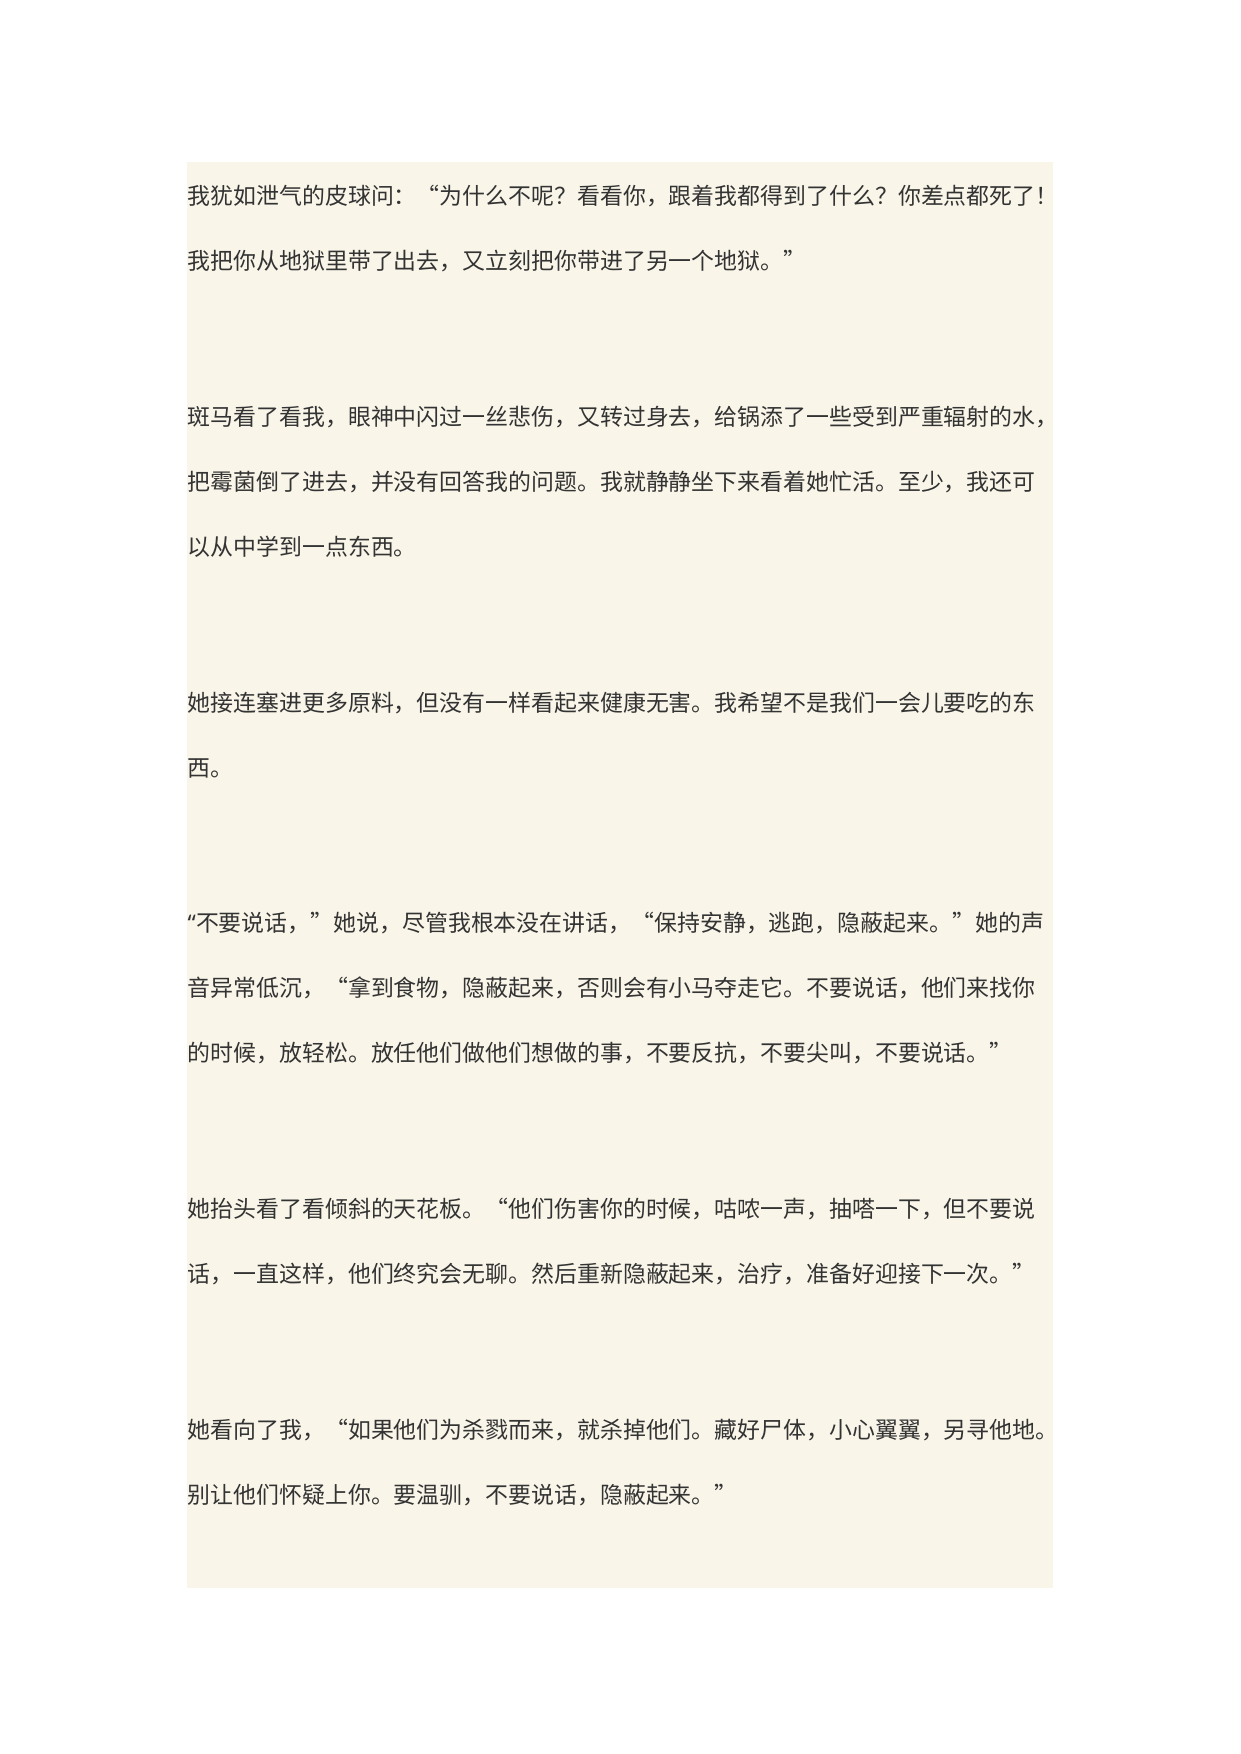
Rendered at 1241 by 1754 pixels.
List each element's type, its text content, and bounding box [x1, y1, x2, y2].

text 她接连塞进更多原料，但没有一样看起来健康无害。我希望不是我们一会儿要吃的东西。 [187, 669, 1053, 799]
text 她看向了我，“如果他们为杀戮而来，就杀掉他们。藏好尸体，小心翼翼，另寻他地。别让他们怀疑上你。要温驯，不要说话，隐蔽起来。” [187, 1396, 1053, 1526]
text 斑马看了看我，眼神中闪过一丝悲伤，又转过身去，给锅添了一些受到严重辐射的水，把霉菌倒了进去，并没有回答我的问题。我就静静坐下来看着她忙活。至少，我还可以从中学到一点东西。 [187, 383, 1053, 578]
text 她抬头看了看倾斜的天花板。“他们伤害你的时候，咕哝一声，抽嗒一下，但不要说话，一直这样，他们终究会无聊。然后重新隐蔽起来，治疗，准备好迎接下一次。” [187, 1175, 1053, 1305]
text “不要说话，”她说，尽管我根本没在讲话，“保持安静，逃跑，隐蔽起来。”她的声音异常低沉，“拿到食物，隐蔽起来，否则会有小马夺走它。不要说话，他们来找你的时候，放轻松。放任他们做他们想做的事，不要反抗，不要尖叫，不要说话。” [187, 889, 1053, 1084]
text 我犹如泄气的皮球问：“为什么不呢？看看你，跟着我都得到了什么？你差点都死了！我把你从地狱里带了出去，又立刻把你带进了另一个地狱。” [187, 162, 1053, 292]
